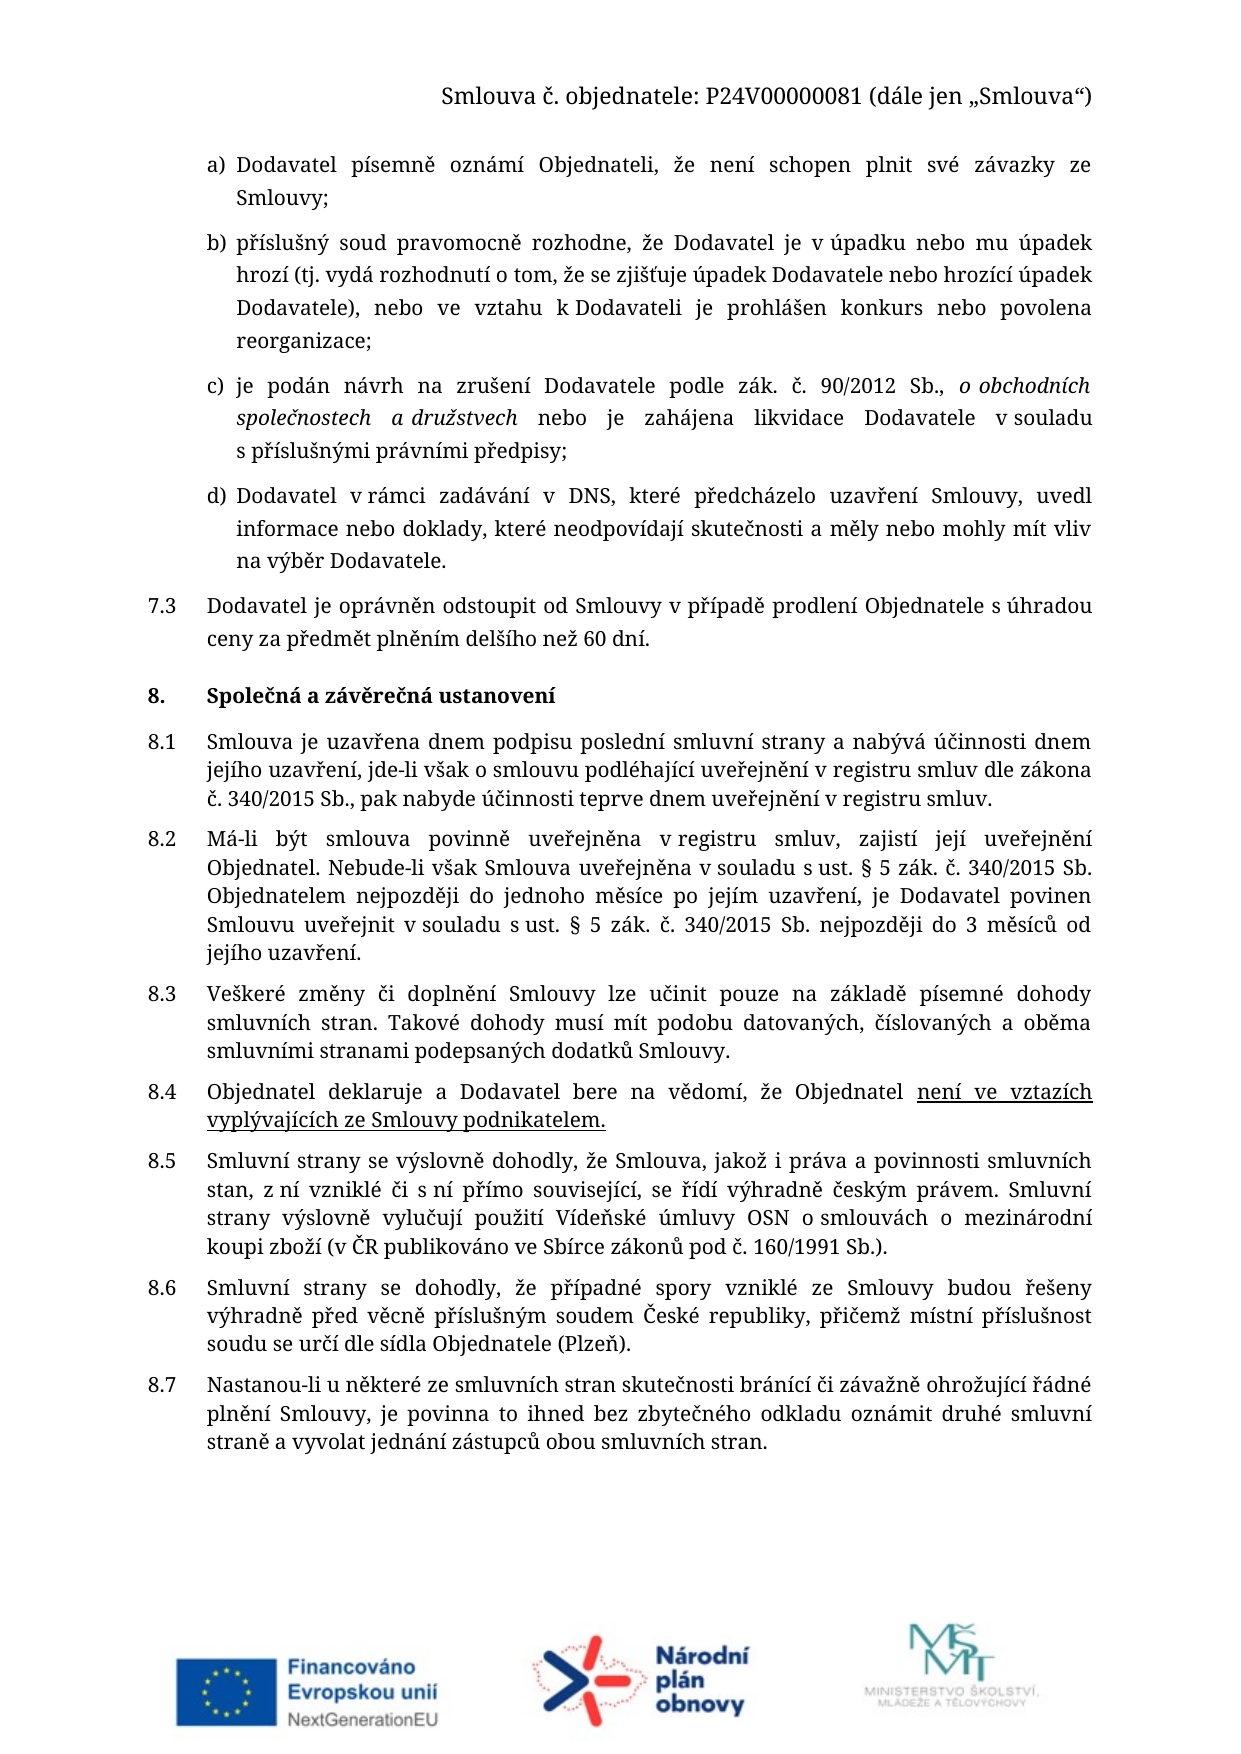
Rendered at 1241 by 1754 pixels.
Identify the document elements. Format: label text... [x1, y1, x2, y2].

list Veškeré změny či doplnění Smlouvy lze učinit pouze na základě písemné dohody smluvních stran. Takové dohody musí mít podobu datovaných, číslovaných a oběma smluvními stranami podepsaných dodatků Smlouvy. [148, 979, 1093, 1064]
list Smluvní strany se dohodly, že případné spory vzniklé ze Smlouvy budou řešeny výhradně před věcně příslušným soudem České republiky, přičemž místní příslušnost soudu se určí dle sídla Objednatele (Plzeň). [148, 1273, 1093, 1358]
list příslušný soud pravomocně rozhodne, že Dodavatel je v úpadku nebo mu úpadek hrozí (tj. vydá rozhodnutí o tom, že se zjišťuje úpadek Dodavatele nebo hrozící úpadek Dodavatele), nebo ve vztahu k Dodavateli je prohlášen konkurs nebo povolena reorganizace; [207, 228, 1093, 354]
list Objednatel deklaruje a Dodavatel bere na vědomí, že Objednatel není ve vztazích vyplývajících ze Smlouvy podnikatelem. [148, 1077, 1093, 1134]
list Má-li být smlouva povinně uveřejněna v registru smluv, zajistí její uveřejnění Objednatel. Nebude-li však Smlouva uveřejněna v souladu s ust. § 5 zák. č. 340/2015 Sb. Objednatelem nejpozději do jednoho měsíce po jejím uzavření, je Dodavatel povinen Smlouvu uveřejnit v souladu s ust. § 5 zák. č. 340/2015 Sb. nejpozději do 3 měsíců od jejího uzavření. [148, 824, 1093, 967]
list Smluvní strany se výslovně dohodly, že Smlouva, jakož i práva a povinnosti smluvních stan, z ní vzniklé či s ní přímo související, se řídí výhradně českým právem. Smluvní strany výslovně vylučují použití Vídeňské úmluvy OSN o smlouvách o mezinárodní koupi zboží (v ČR publikováno ve Sbírce zákonů pod č. 160/1991 Sb.). [148, 1146, 1093, 1260]
list Smlouva je uzavřena dnem podpisu poslední smluvní strany a nabývá účinnosti dnem jejího uzavření, jde-li však o smlouvu podléhající uveřejnění v registru smluv dle zákona č. 340/2015 Sb., pak nabyde účinnosti teprve dnem uveřejnění v registru smluv. [148, 727, 1093, 812]
list Dodavatel je oprávněn odstoupit od Smlouvy v případě prodlení Objednatele s úhradou ceny za předmět plněním delšího než 60 dní. [148, 591, 1093, 652]
list je podán návrh na zrušení Dodavatele podle zák. č. 90/2012 Sb., o obchodních společnostech a družstvech nebo je zahájena likvidace Dodavatele v souladu s příslušnými právními předpisy; [207, 371, 1093, 464]
picture [147, 1577, 1093, 1754]
list Společná a závěrečná ustanovení [148, 682, 1093, 710]
list Dodavatel písemně oznámí Objednateli, že není schopen plnit své závazky ze Smlouvy; [207, 150, 1093, 211]
list Nastanou-li u některé ze smluvních stran skutečnosti bránící či závažně ohrožující řádné plnění Smlouvy, je povinna to ihned bez zbytečného odkladu oznámit druhé smluvní straně a vyvolat jednání zástupců obou smluvních stran. [148, 1371, 1093, 1456]
list Dodavatel v rámci zadávání v DNS, které předcházelo uzavření Smlouvy, uvedl informace nebo doklady, které neodpovídají skutečnosti a měly nebo mohly mít vliv na výběr Dodavatele. [207, 481, 1093, 575]
